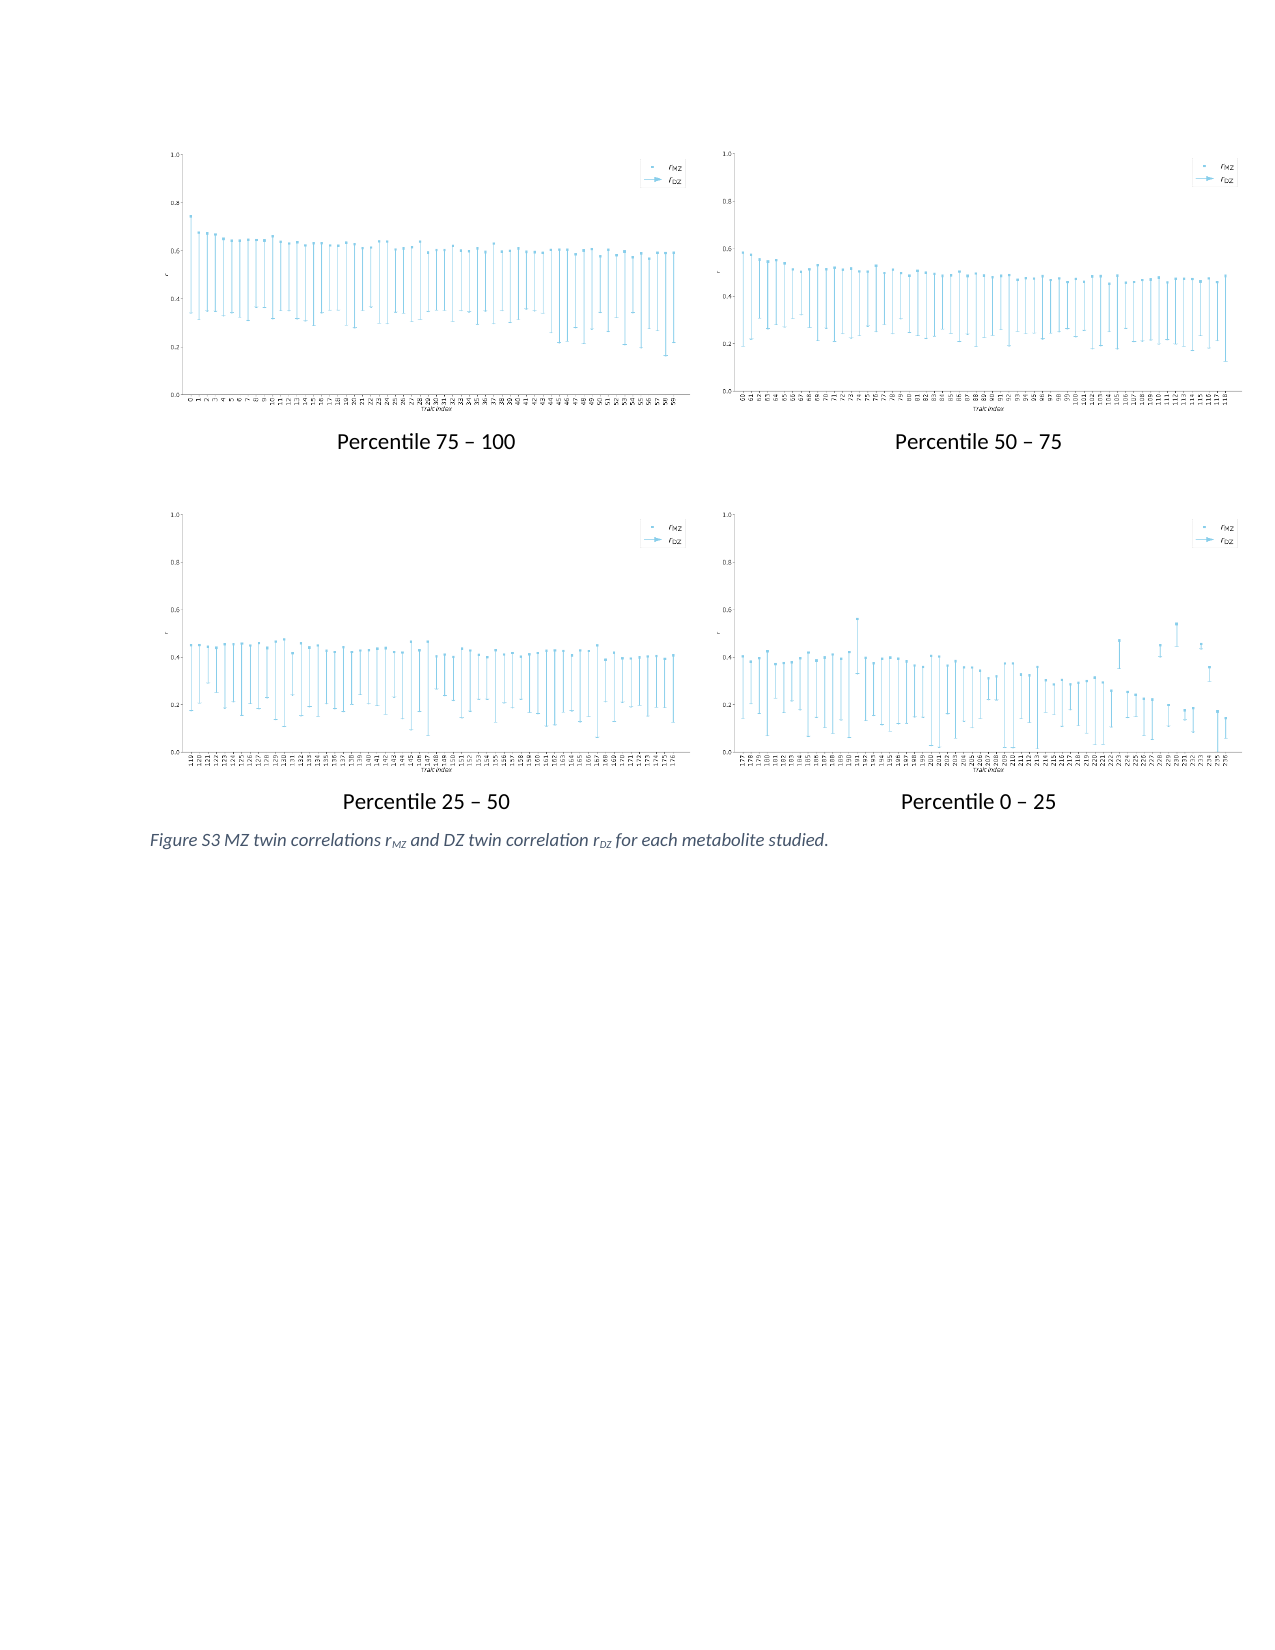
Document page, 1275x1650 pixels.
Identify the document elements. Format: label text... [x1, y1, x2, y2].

table_cell Percentile 75 – 100 [150, 427, 702, 468]
table_header [150, 150, 702, 427]
picture [161, 150, 692, 414]
table_cell Percentile 0 – 25 [702, 787, 1255, 828]
table_cell Percentile 50 – 75 [702, 427, 1255, 468]
text Figure S3 MZ twin correlations rMZ and DZ twin correlation rDZ for each metabolite studied. [150, 828, 1125, 851]
picture [713, 510, 1244, 775]
table_cell [702, 468, 1255, 787]
table_cell Percentile 25 – 50 [150, 787, 702, 828]
table_cell [150, 468, 702, 787]
picture [161, 510, 692, 775]
table_header [702, 150, 1255, 427]
picture [713, 150, 1244, 414]
